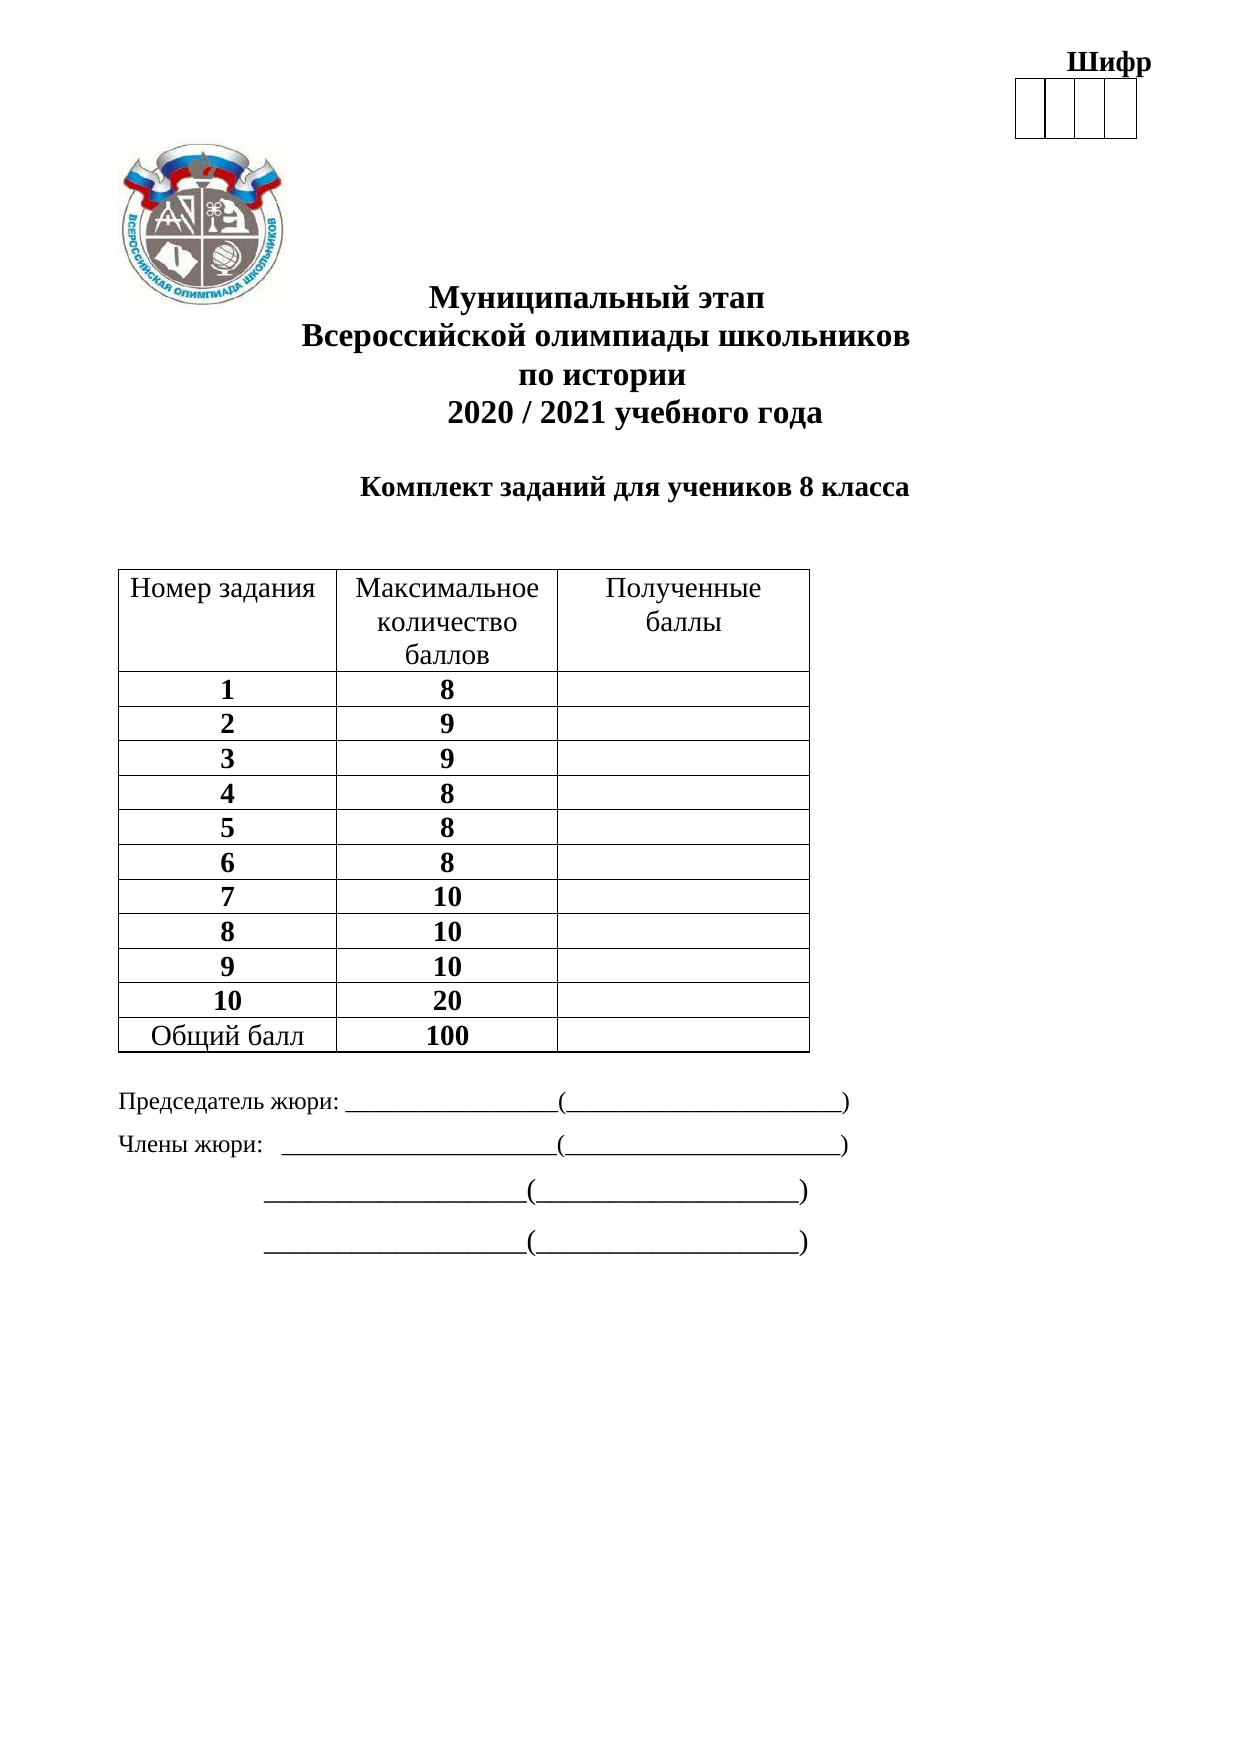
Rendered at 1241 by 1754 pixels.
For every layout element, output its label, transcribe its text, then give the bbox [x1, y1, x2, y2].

text Комплект заданий для учеников 8 класса [118, 469, 1152, 502]
table_cell [558, 1018, 809, 1051]
table_cell 4 [119, 776, 336, 809]
table_header Номер задания [119, 570, 336, 671]
text Муниципальный этап [118, 139, 1152, 315]
table_header [1016, 79, 1044, 138]
table_cell 10 [337, 880, 557, 913]
table_cell 6 [119, 845, 336, 878]
table_cell Общий балл [119, 1018, 336, 1051]
text __________________(__________________) [118, 1172, 1152, 1206]
table_cell [558, 672, 809, 706]
table_header [1105, 79, 1136, 138]
text Председатель жюри: _________________(______________________) [118, 1086, 1152, 1115]
picture [118, 139, 287, 309]
table_cell 8 [119, 914, 336, 948]
table_cell 10 [337, 949, 557, 982]
table_cell [558, 949, 809, 982]
table_cell 7 [119, 880, 336, 913]
table_header Полученные баллы [558, 570, 809, 671]
table_cell 8 [337, 776, 557, 809]
table_cell 8 [337, 672, 557, 706]
table_cell 3 [119, 741, 336, 775]
table_cell [558, 880, 809, 913]
table_cell [558, 810, 809, 844]
table_cell [558, 914, 809, 948]
table_header [1046, 79, 1074, 138]
text по истории [118, 354, 1152, 392]
table_cell 10 [119, 983, 336, 1017]
table_cell [558, 707, 809, 740]
table_cell 9 [119, 949, 336, 982]
table_cell 5 [119, 810, 336, 844]
table_cell 100 [337, 1018, 557, 1051]
table_cell 9 [337, 707, 557, 740]
text 2020 / 2021 учебного года [118, 392, 1152, 430]
table_cell 8 [337, 845, 557, 878]
table_cell 20 [337, 983, 557, 1017]
table_cell 2 [119, 707, 336, 740]
table_header Максимальное количество баллов [337, 570, 557, 671]
text __________________(__________________) [118, 1223, 1152, 1256]
table_header [1075, 79, 1104, 138]
table_cell 10 [337, 914, 557, 948]
text Всероссийской олимпиады школьников [118, 315, 1152, 354]
table_cell 1 [119, 672, 336, 706]
table_cell 8 [337, 810, 557, 844]
table_cell [558, 983, 809, 1017]
text Члены жюри: ______________________(______________________) [118, 1129, 1152, 1158]
text Шифр [118, 44, 1152, 78]
table_cell [558, 776, 809, 809]
table_cell [558, 845, 809, 878]
table_cell 9 [337, 741, 557, 775]
table_cell [558, 741, 809, 775]
